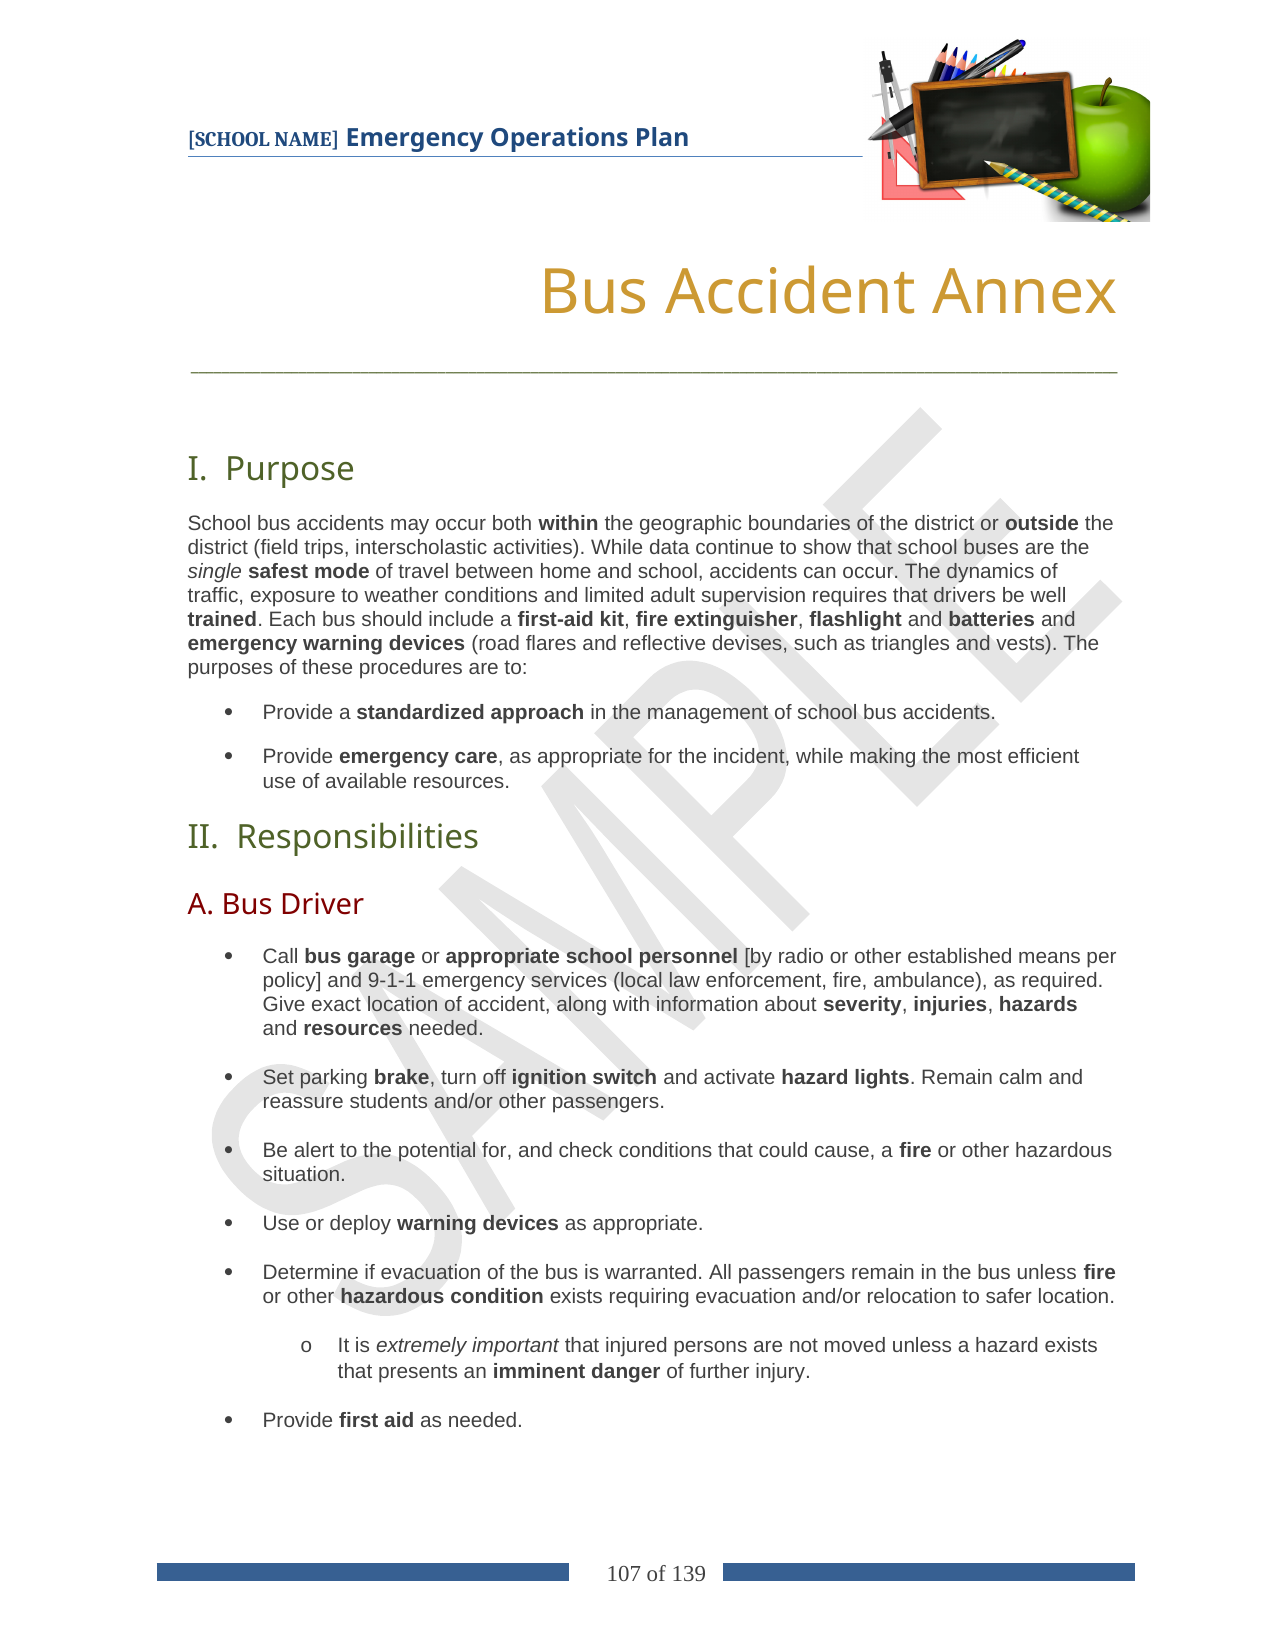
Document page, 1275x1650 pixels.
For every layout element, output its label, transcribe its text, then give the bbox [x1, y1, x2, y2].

list Use or deploy warning devices as appropriate. [225, 1211, 1117, 1235]
list Set parking brake, turn off ignition switch and activate hazard lights. Remain calm and reassure students and/or other passengers. [225, 1065, 1117, 1113]
list It is extremely important that injured persons are not moved unless a hazard exists that presents an imminent danger of further injury. [300, 1333, 1117, 1383]
list Be alert to the potential for, and check conditions that could cause, a fire or other hazardous situation. [225, 1138, 1117, 1186]
list Call bus garage or appropriate school personnel [by radio or other established means per policy] and 9-1-1 emergency services (local law enforcement, fire, ambulance), as required. Give exact location of accident, along with information about severity, injuries, hazards and resources needed. [225, 944, 1117, 1040]
text Bus Accident Annex [187, 247, 1117, 332]
text A. Bus Driver [187, 884, 1117, 923]
text II. Responsibilities [187, 813, 1117, 859]
picture [862, 37, 1150, 221]
list Provide emergency care, as appropriate for the incident, while making the most efficient use of available resources. [225, 744, 1117, 792]
text ________________________________________________________________________________________________________________________ [187, 353, 1117, 377]
list Provide a standardized approach in the management of school bus accidents. [225, 699, 1117, 723]
list Provide first aid as needed. [225, 1408, 1117, 1432]
text School bus accidents may occur both within the geographic boundaries of the district or outside the district (field trips, interscholastic activities). While data continue to show that school buses are the single safest mode of travel between home and school, accidents can occur. The dynamics of traffic, exposure to weather conditions and limited adult supervision requires that drivers be well trained. Each bus should include a first-aid kit, fire extinguisher, flashlight and batteries and emergency warning devices (road flares and reflective devises, such as triangles and vests). The purposes of these procedures are to: [187, 511, 1117, 679]
text I. Purpose [187, 445, 1117, 490]
list Determine if evacuation of the bus is warranted. All passengers remain in the bus unless fire or other hazardous condition exists requiring evacuation and/or relocation to safer location. [225, 1260, 1117, 1308]
